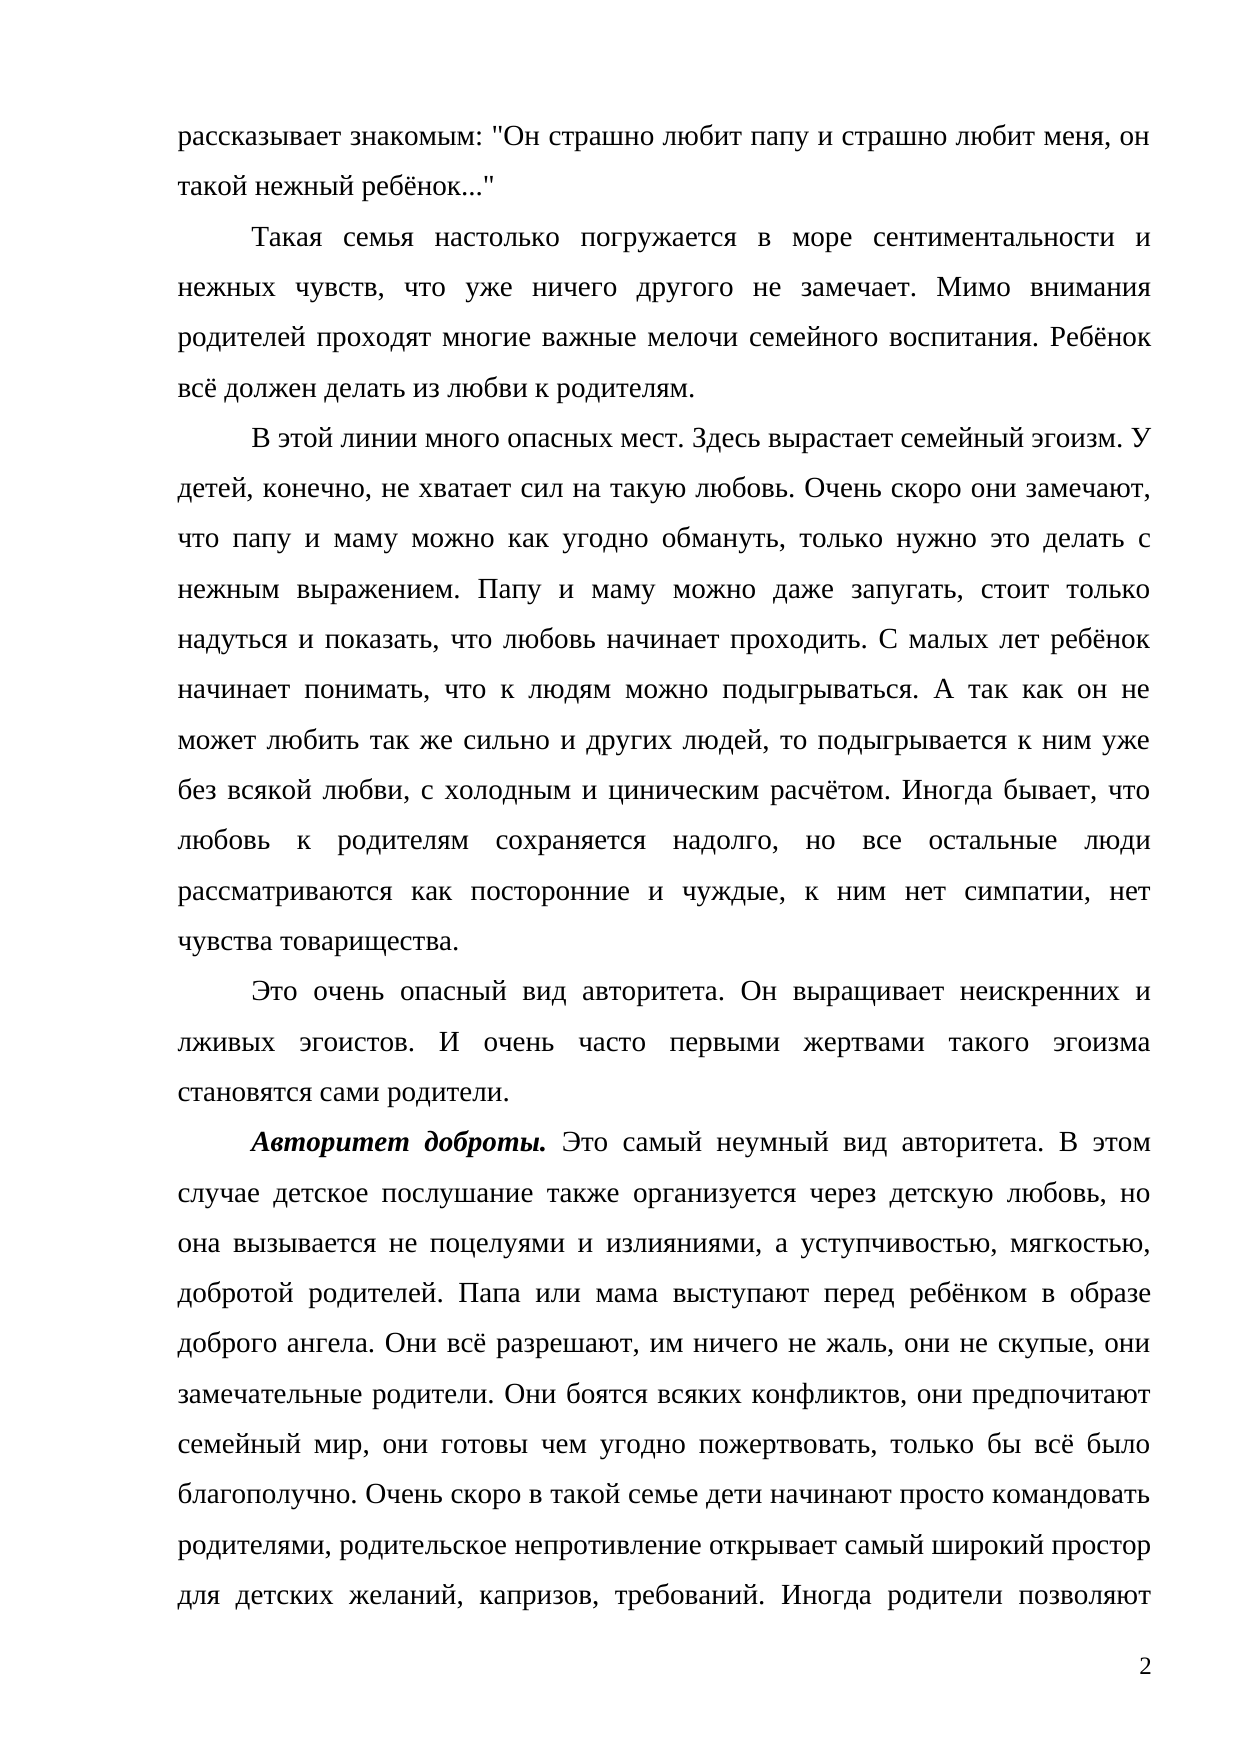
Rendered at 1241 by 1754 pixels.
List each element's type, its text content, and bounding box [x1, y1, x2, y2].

text Это очень опасный вид авторитета. Он выращивает неискренних и лживых эгоистов. И очень часто первыми жертвами такого эгоизма становятся сами родители. [177, 973, 1152, 1108]
text В этой линии много опасных мест. Здесь вырастает семейный эгоизм. У детей, конечно, не хватает сил на такую любовь. Очень скоро они замечают, что папу и маму можно как угодно обмануть, только нужно это делать с нежным выражением. Папу и маму можно даже запугать, стоит только надуться и показать, что любовь начинает проходить. С малых лет ребёнок начинает понимать, что к людям можно подыгрываться. А так как он не может любить так же сильно и других людей, то подыгрывается к ним уже без всякой любви, с холодным и циническим расчётом. Иногда бывает, что любовь к родителям сохраняется надолго, но все остальные люди рассматриваются как посторонние и чуждые, к ним нет симпатии, нет чувства товарищества. [177, 420, 1152, 957]
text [177, 1124, 1152, 1611]
text Такая семья настолько погружается в море сентиментальности и нежных чувств, что уже ничего другого не замечает. Мимо внимания родителей проходят многие важные мелочи семейного воспитания. Ребёнок всё должен делать из любви к родителям. [177, 219, 1152, 403]
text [177, 118, 1152, 202]
